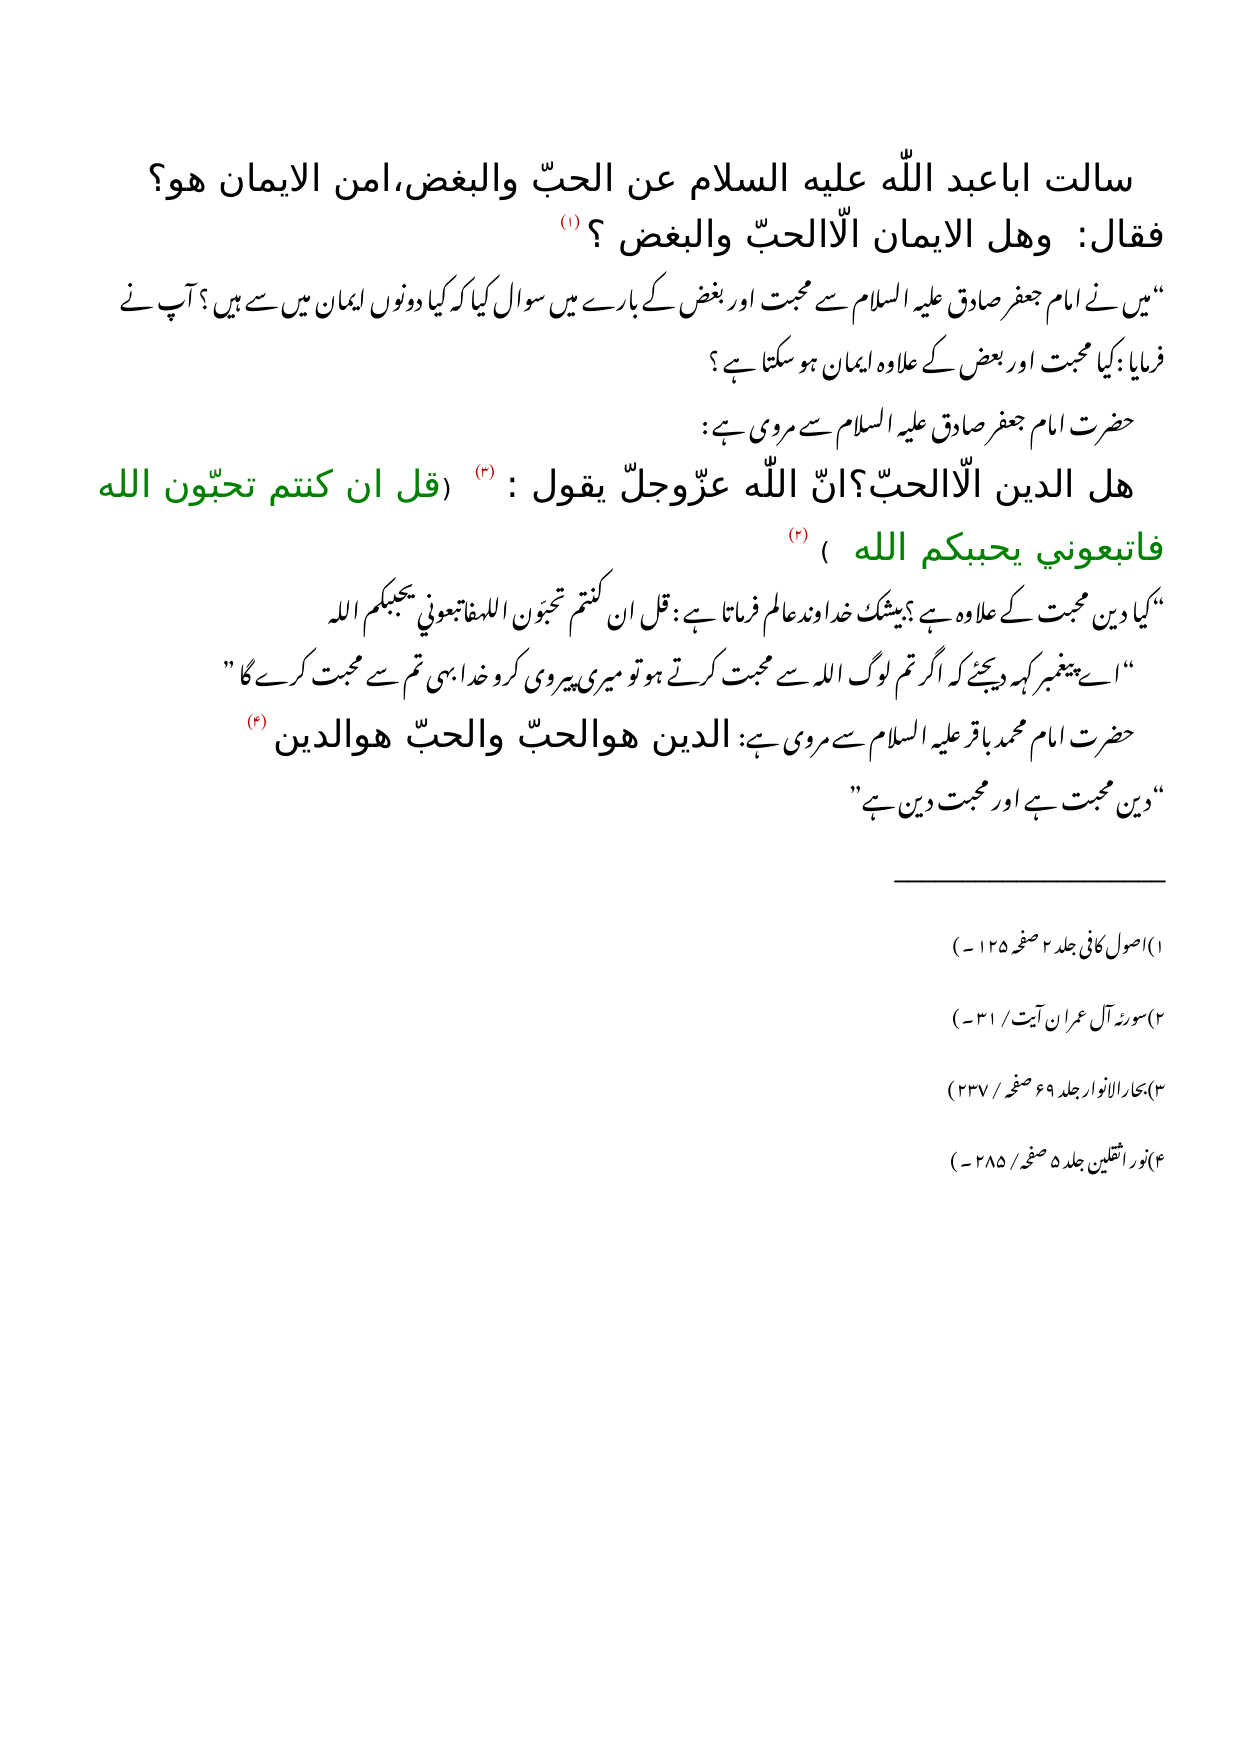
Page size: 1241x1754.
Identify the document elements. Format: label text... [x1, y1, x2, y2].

text هل الدین الّاالحبّ؟انّ اللّٰه عزّوجلّ یقول : (٣) (قل ان کنتم تحبّون الله فاتبعوني یحببکم الله ) (٢) “کيا دین محبت کے علاوہ ہے ؟بيشک خداوندعالم فرماتا ہے : قل ان کنتم تحبّون اللهفاتبعوني یحببکم الله [75, 450, 1165, 637]
text ____________________ [75, 825, 1165, 893]
text حضرت امام محمد باقر عليہ السلام سے مروی ہے: الدین هوالحبّ والحبّ هوالدین (۴) “دین محبت ہے اور محبت دین ہے” [75, 700, 1165, 825]
text سالت اباعبد اللّٰه عليه السلام عن الحبّ والبغض،امن الایمان هو؟ فقال: وهل الایمان الّاالحبّ والبغض ؟ (١) “ميں نے امام جعفر صادق عليہ السلام سے محبت اور بغض کے بارے ميں سوال کيا کہ کيا دونوں ایمان ميں سے ہيں ؟ آپ نے فرمایا :کيا محبت اور بعض کے علاوہ ایمان ہو سکتا ہے ؟ [75, 156, 1165, 387]
text ٢)سورئہ آل عمرا ن آیت/ ٣١ ۔ ) [75, 989, 1165, 1036]
text ۴)نور اثقلين جلد ۵ صفحہ/ ٢٨۵ ۔ ) [75, 1133, 1165, 1180]
text حضرت امام جعفر صادق عليہ السلام سے مروی ہے : [75, 387, 1165, 450]
text “اے پيغمبر کہہ دیجئے کہ اگر تم لوگ الله سے محبت کرتے ہو تو ميری پيروی کرو خدا بهی تم سے محبت کرے گا ” [75, 637, 1165, 700]
text ١)اصول کافی جلد ٢ صفحہ ١٢۵ ۔ ) [75, 918, 1165, 964]
text ٣)بحارالانوار جلد ۶٩ صفحہ / ٢٣٧ ) [75, 1061, 1165, 1108]
